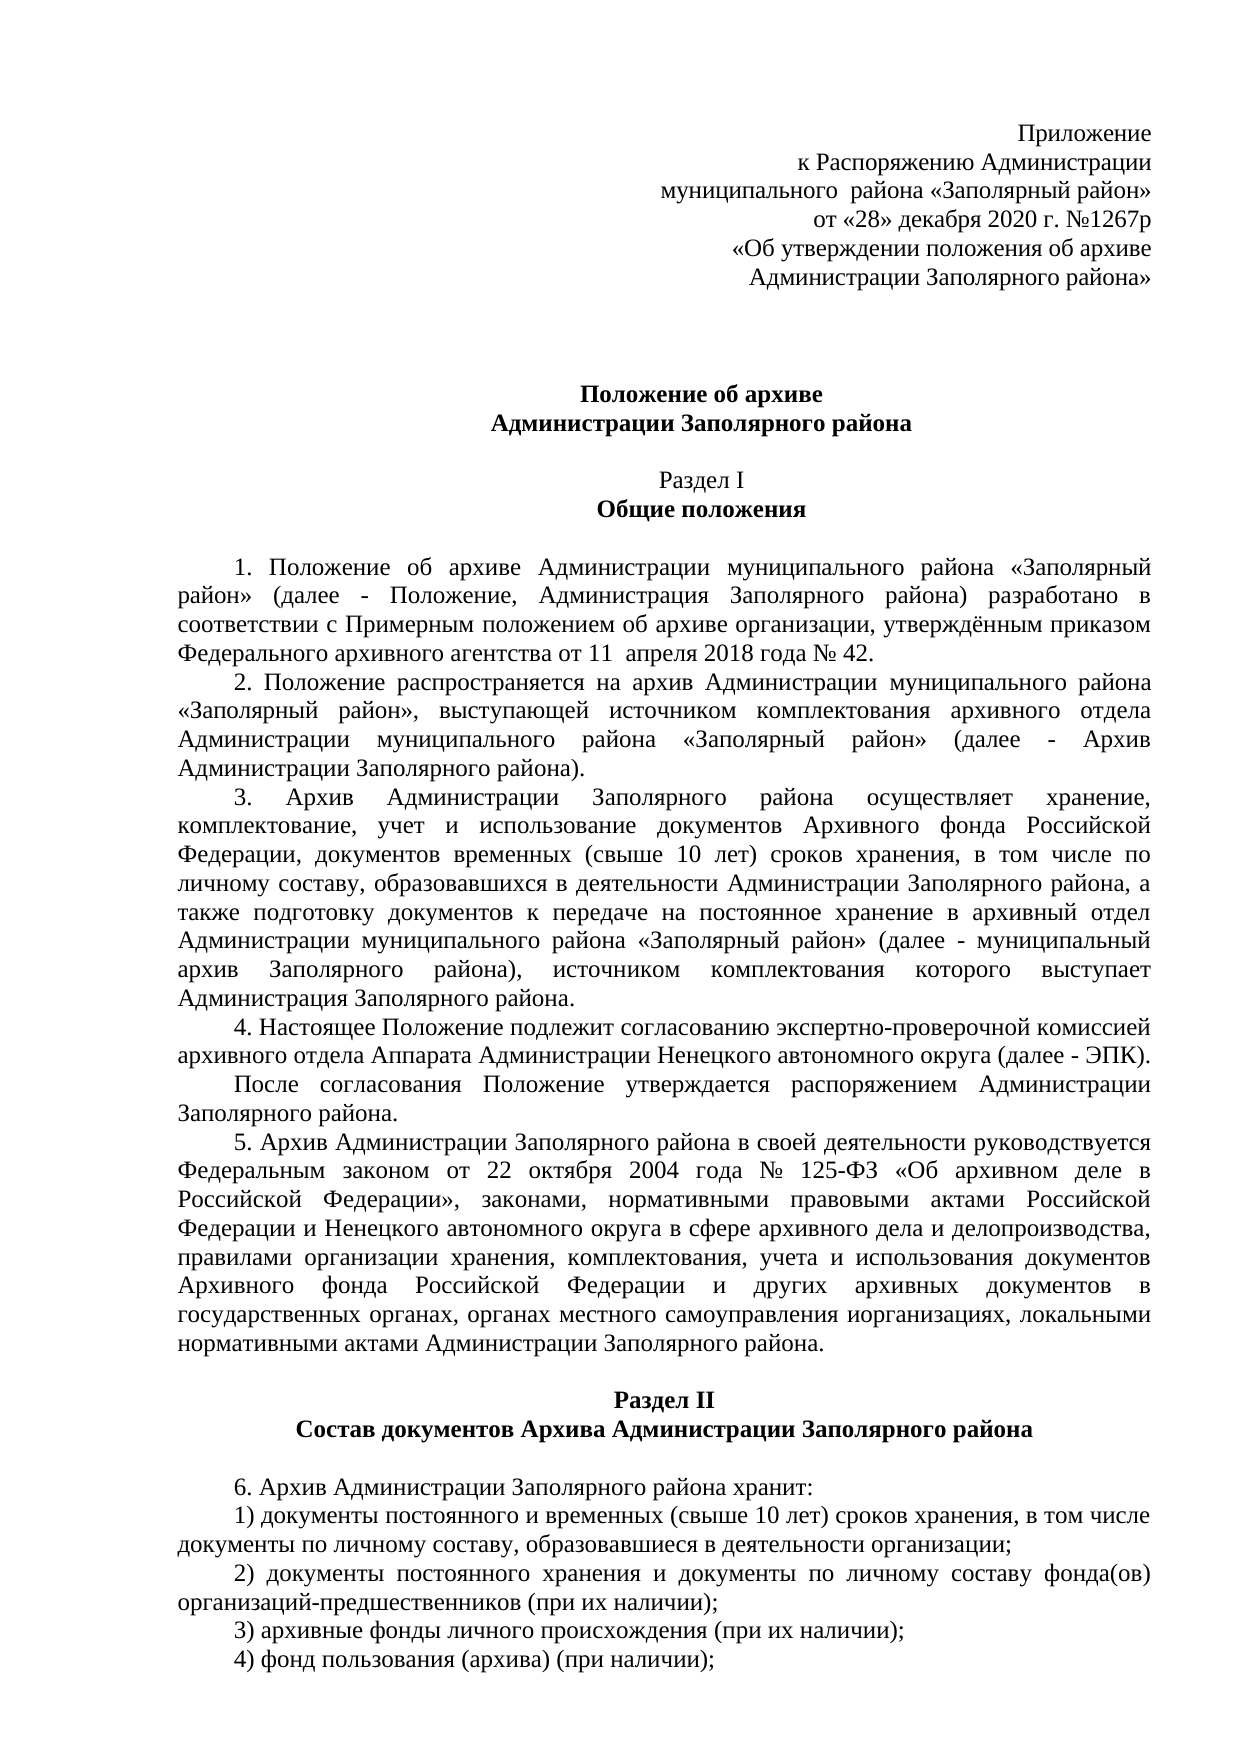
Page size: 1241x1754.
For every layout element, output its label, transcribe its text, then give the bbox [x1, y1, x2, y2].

text 3. Архив Администрации Заполярного района осуществляет хранение, комплектование, учет и использование документов Архивного фонда Российской Федерации, документов временных (свыше 10 лет) сроков хранения, в том числе по личному составу, образовавшихся в деятельности Администрации Заполярного района, а также подготовку документов к передаче на постоянное хранение в архивный отдел Администрации муниципального района «Заполярный район» (далее - муниципальный архив Заполярного района), источником комплектования которого выступает Администрация Заполярного района. [177, 782, 1152, 1012]
text 6. Архив Администрации Заполярного района хранит: [177, 1472, 1152, 1501]
text Администрации Заполярного района» [177, 262, 1152, 291]
text 3) архивные фонды личного происхождения (при их наличии); [177, 1616, 1152, 1644]
text Положение об архиве [177, 379, 1152, 408]
text 1) документы постоянного и временных (свыше 10 лет) сроков хранения, в том числе документы по личному составу, образовавшиеся в деятельности организации; [177, 1501, 1152, 1558]
text После согласования Положение утверждается распоряжением Администрации Заполярного района. [177, 1069, 1152, 1127]
title Раздел II [177, 1386, 1152, 1414]
text 5. Архив Администрации Заполярного района в своей деятельности руководствуется Федеральным законом от 22 октября 2004 года № 125-ФЗ «Об архивном деле в Российской Федерации», законами, нормативными правовыми актами Российской Федерации и Ненецкого автономного округа в сфере архивного дела и делопроизводства, правилами организации хранения, комплектования, учета и использования документов Архивного фонда Российской Федерации и других архивных документов в государственных органах, органах местного самоуправления иорганизациях, локальными нормативными актами Администрации Заполярного района. [177, 1127, 1152, 1357]
text «Об утверждении положения об архиве [177, 233, 1152, 262]
text Раздел I [177, 466, 1152, 494]
title Состав документов Архива Администрации Заполярного района [177, 1414, 1152, 1443]
text 2) документы постоянного хранения и документы по личному составу фонда(ов) организаций-предшественников (при их наличии); [177, 1558, 1152, 1616]
text 1. Положение об архиве Администрации муниципального района «Заполярный район» (далее - Положение, Администрация Заполярного района) разработано в соответствии с Примерным положением об архиве организации, утверждённым приказом Федерального архивного агентства от 11 апреля 2018 года № 42. [177, 552, 1152, 667]
text 4. Настоящее Положение подлежит согласованию экспертно-проверочной комиссией архивного отдела Аппарата Администрации Ненецкого автономного округа (далее - ЭПК). [177, 1012, 1152, 1069]
text 4) фонд пользования (архива) (при наличии); [177, 1644, 1152, 1673]
text Администрации Заполярного района [177, 408, 1152, 437]
text Общие положения [177, 494, 1152, 523]
text от «28» декабря 2020 г. №1267р [177, 204, 1152, 233]
text Приложение [177, 118, 1152, 147]
text 2. Положение распространяется на архив Администрации муниципального района «Заполярный район», выступающей источником комплектования архивного отдела Администрации муниципального района «Заполярный район» (далее - Архив Администрации Заполярного района). [177, 667, 1152, 782]
text к Распоряжению Администрации [177, 147, 1152, 176]
text муниципального района «Заполярный район» [177, 176, 1152, 204]
